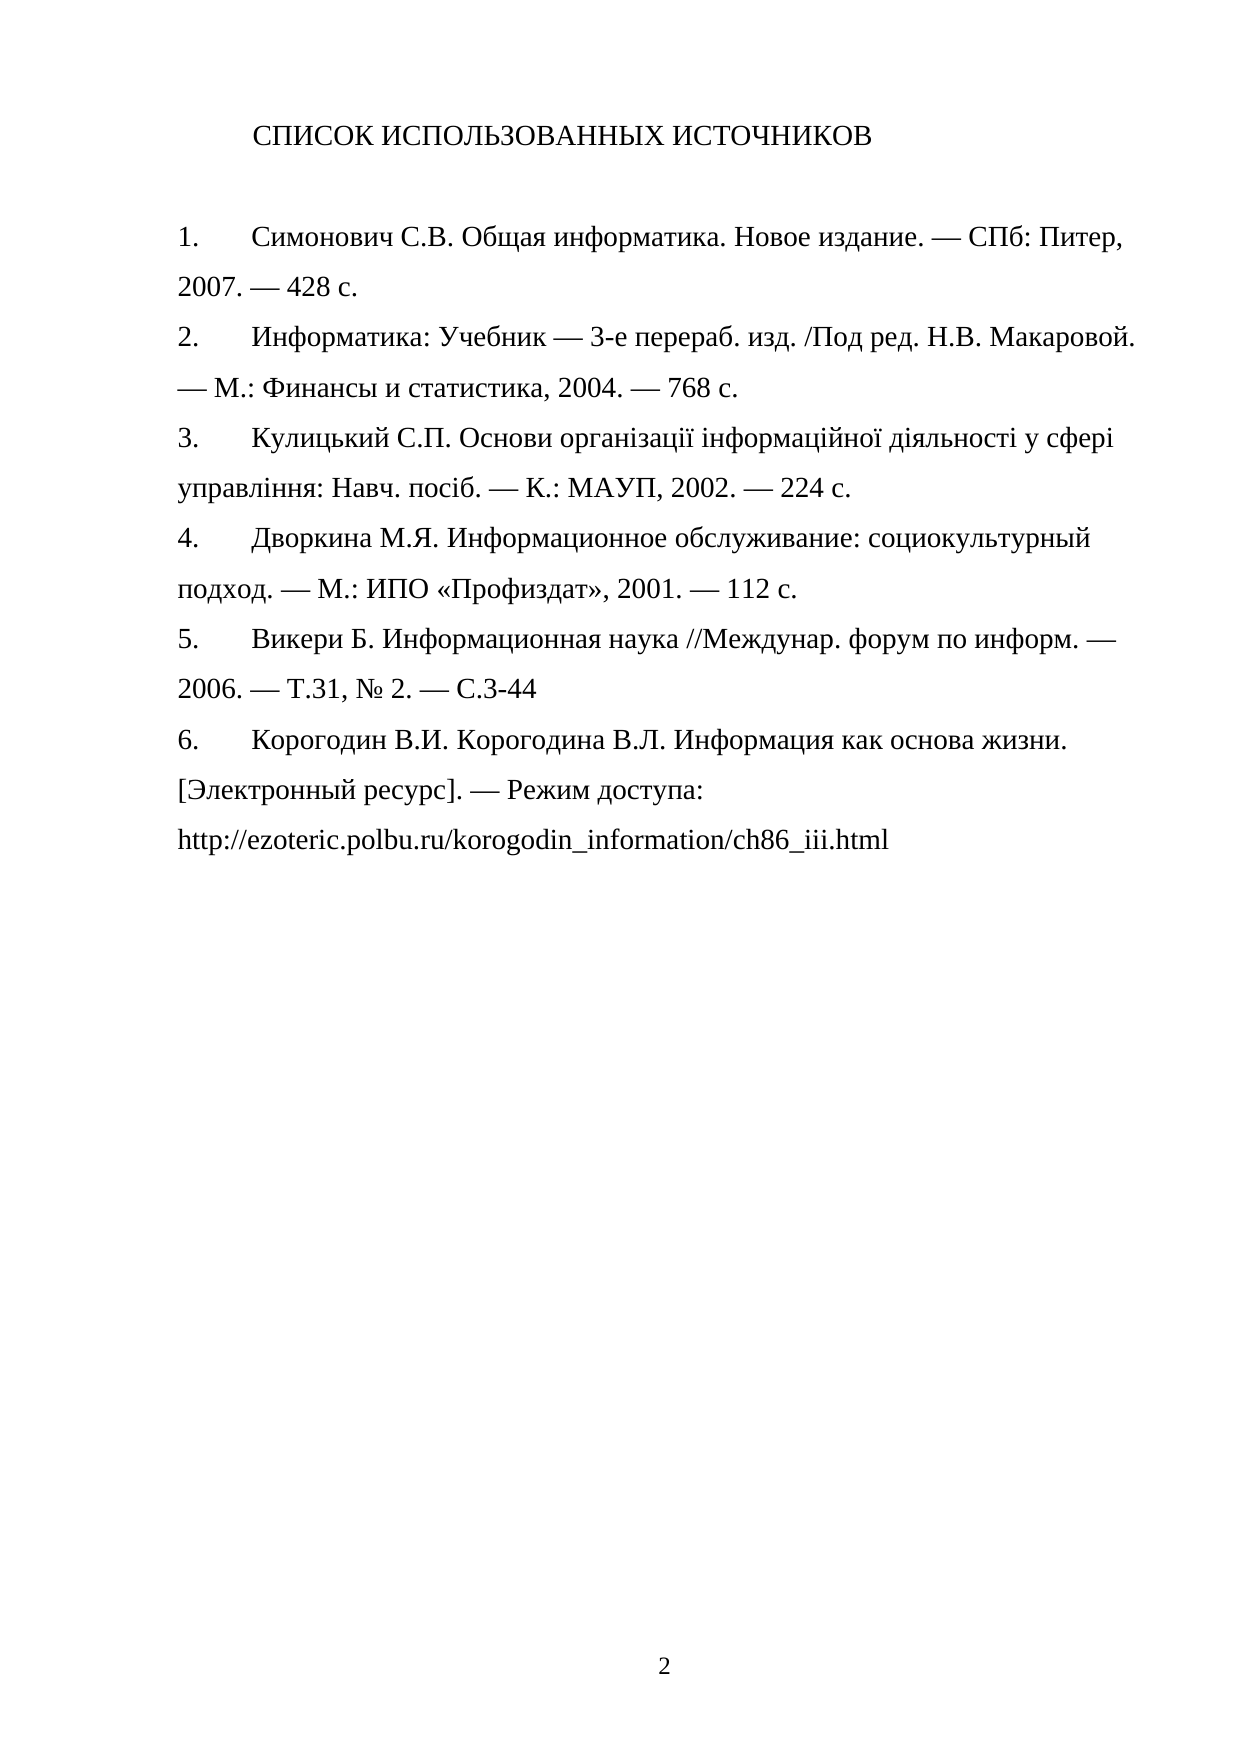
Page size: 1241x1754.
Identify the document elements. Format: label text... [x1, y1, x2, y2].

list Викери Б. Информационная наука //Междунар. форум по информ. — 2006. — Т.31, № 2. — С.3-44 [177, 621, 1152, 705]
list Дворкина М.Я. Информационное обслуживание: социокультурный подход. — М.: ИПО «Профиздат», 2001. — 112 с. [177, 521, 1152, 604]
list Кулицький С.П. Основи організації інформаційної діяльності у сфері управління: Навч. посіб. — К.: МАУП, 2002. — 224 с. [177, 420, 1152, 504]
list Корогодин В.И. Корогодина В.Л. Информация как основа жизни. [Электронный ресурс]. — Режим доступа: http://ezoteric.polbu.ru/korogodin_information/ch86_iii.html [177, 722, 1152, 856]
list Симонович С.В. Общая информатика. Новое издание. — СПб: Питер, 2007. — 428 с. [177, 219, 1152, 303]
text СПИСОК ИСПОЛЬЗОВАННЫХ ИСТОЧНИКОВ [177, 118, 1152, 152]
list Информатика: Учебник — 3-е перераб. изд. /Под ред. Н.В. Макаровой. — М.: Финансы и статистика, 2004. — 768 с. [177, 319, 1152, 403]
